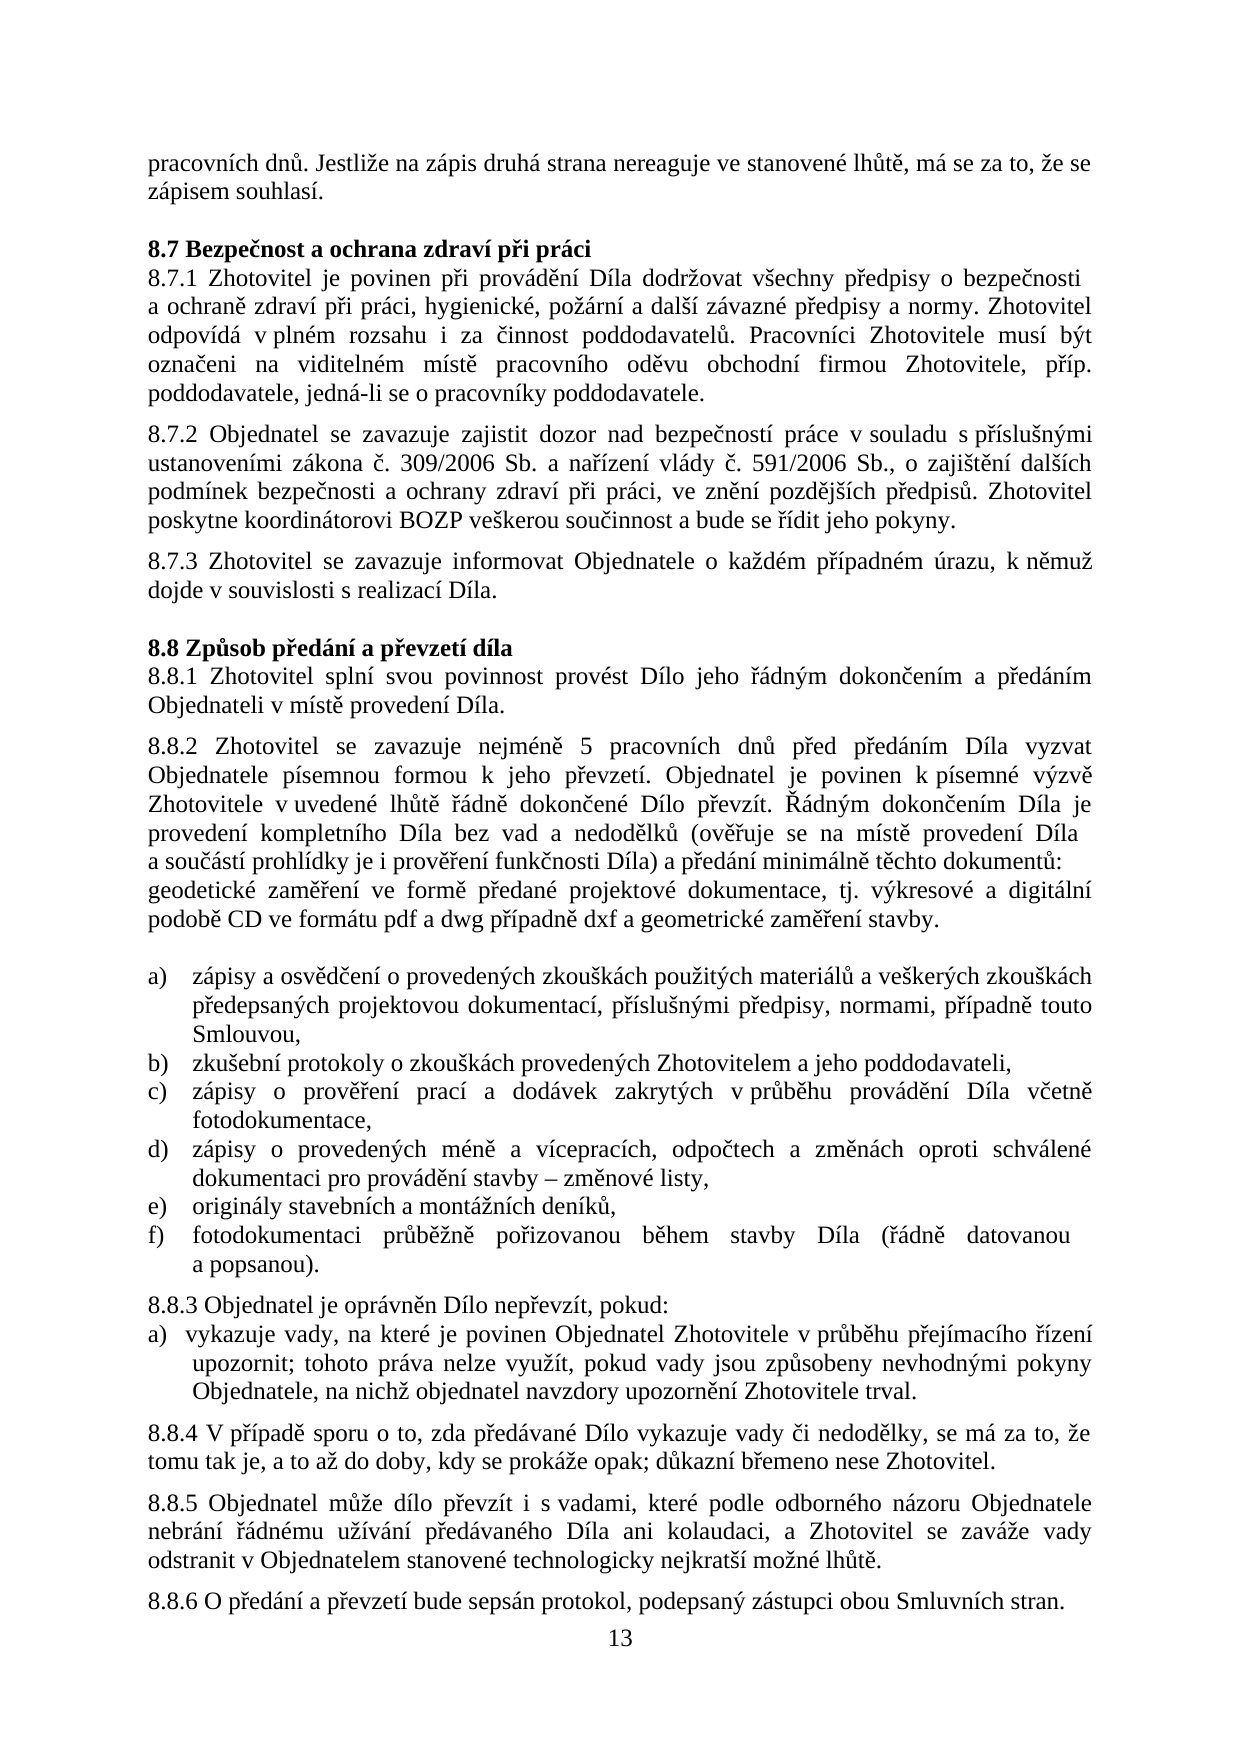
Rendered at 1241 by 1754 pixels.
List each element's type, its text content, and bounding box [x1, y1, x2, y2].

text 8.8.3 Objednatel je oprávněn Dílo nepřevzít, pokud: [148, 1290, 1093, 1319]
list originály stavebních a montážních deníků, [148, 1191, 1093, 1220]
list zkušební protokoly o zkouškách provedených Zhotovitelem a jeho poddodavateli, [148, 1048, 1093, 1076]
list zápisy o prověření prací a dodávek zakrytých v průběhu provádění Díla včetně fotodokumentace, [148, 1076, 1093, 1134]
text 8.7.2 Objednatel se zavazuje zajistit dozor nad bezpečností práce v souladu s příslušnými ustanoveními zákona č. 309/2006 Sb. a nařízení vlády č. 591/2006 Sb., o zajištění dalších podmínek bezpečnosti a ochrany zdraví při práci, ve znění pozdějších předpisů. Zhotovitel poskytne koordinátorovi BOZP veškerou součinnost a bude se řídit jeho pokyny. [148, 419, 1093, 534]
text 8.8 Způsob předání a převzetí díla [148, 633, 1093, 661]
list zápisy o provedených méně a vícepracích, odpočtech a změnách oproti schválené dokumentaci pro provádění stavby – změnové listy, [148, 1134, 1093, 1191]
list vykazuje vady, na které je povinen Objednatel Zhotovitele v průběhu přejímacího řízení upozornit; tohoto práva nelze využít, pokud vady jsou způsobeny nevhodnými pokyny Objednatele, na nichž objednatel navzdory upozornění Zhotovitele trval. [148, 1319, 1093, 1405]
text 8.8.6 O předání a převzetí bude sepsán protokol, podepsaný zástupci obou Smluvních stran. [148, 1586, 1093, 1615]
text 8.8.4 V případě sporu o to, zda předávané Dílo vykazuje vady či nedodělky, se má za to, že tomu tak je, a to až do doby, kdy se prokáže opak; důkazní břemeno nese Zhotovitel. [148, 1418, 1093, 1475]
text 8.8.1 Zhotovitel splní svou povinnost provést Dílo jeho řádným dokončením a předáním Objednateli v místě provedení Díla. [148, 661, 1093, 719]
text 8.7.3 Zhotovitel se zavazuje informovat Objednatele o každém případném úrazu, k němuž dojde v souvislosti s realizací Díla. [148, 546, 1093, 604]
list zápisy a osvědčení o provedených zkouškách použitých materiálů a veškerých zkouškách předepsaných projektovou dokumentací, příslušnými předpisy, normami, případně touto Smlouvou, [148, 961, 1093, 1048]
text 8.8.5 Objednatel může dílo převzít i s vadami, které podle odborného názoru Objednatele nebrání řádnému užívání předávaného Díla ani kolaudaci, a Zhotovitel se zaváže vady odstranit v Objednatelem stanovené technologicky nejkratší možné lhůtě. [148, 1488, 1093, 1574]
text 8.7.1 Zhotovitel je povinen při provádění Díla dodržovat všechny předpisy o bezpečnosti a ochraně zdraví při práci, hygienické, požární a další závazné předpisy a normy. Zhotovitel odpovídá v plném rozsahu i za činnost poddodavatelů. Pracovníci Zhotovitele musí být označeni na viditelném místě pracovního oděvu obchodní firmou Zhotovitele, příp. poddodavatele, jedná-li se o pracovníky poddodavatele. [148, 263, 1093, 406]
text 8.8.2 Zhotovitel se zavazuje nejméně 5 pracovních dnů před předáním Díla vyzvat Objednatele písemnou formou k jeho převzetí. Objednatel je povinen k písemné výzvě Zhotovitele v uvedené lhůtě řádně dokončené Dílo převzít. Řádným dokončením Díla je provedení kompletního Díla bez vad a nedodělků (ověřuje se na místě provedení Díla a součástí prohlídky je i prověření funkčnosti Díla) a předání minimálně těchto dokumentů: [148, 731, 1093, 875]
text geodetické zaměření ve formě předané projektové dokumentace, tj. výkresové a digitální podobě CD ve formátu pdf a dwg případně dxf a geometrické zaměření stavby. [148, 875, 1093, 933]
list fotodokumentaci průběžně pořizovanou během stavby Díla (řádně datovanou a popsanou). [148, 1220, 1093, 1278]
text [148, 148, 1093, 205]
text 8.7 Bezpečnost a ochrana zdraví při práci [148, 234, 1093, 263]
